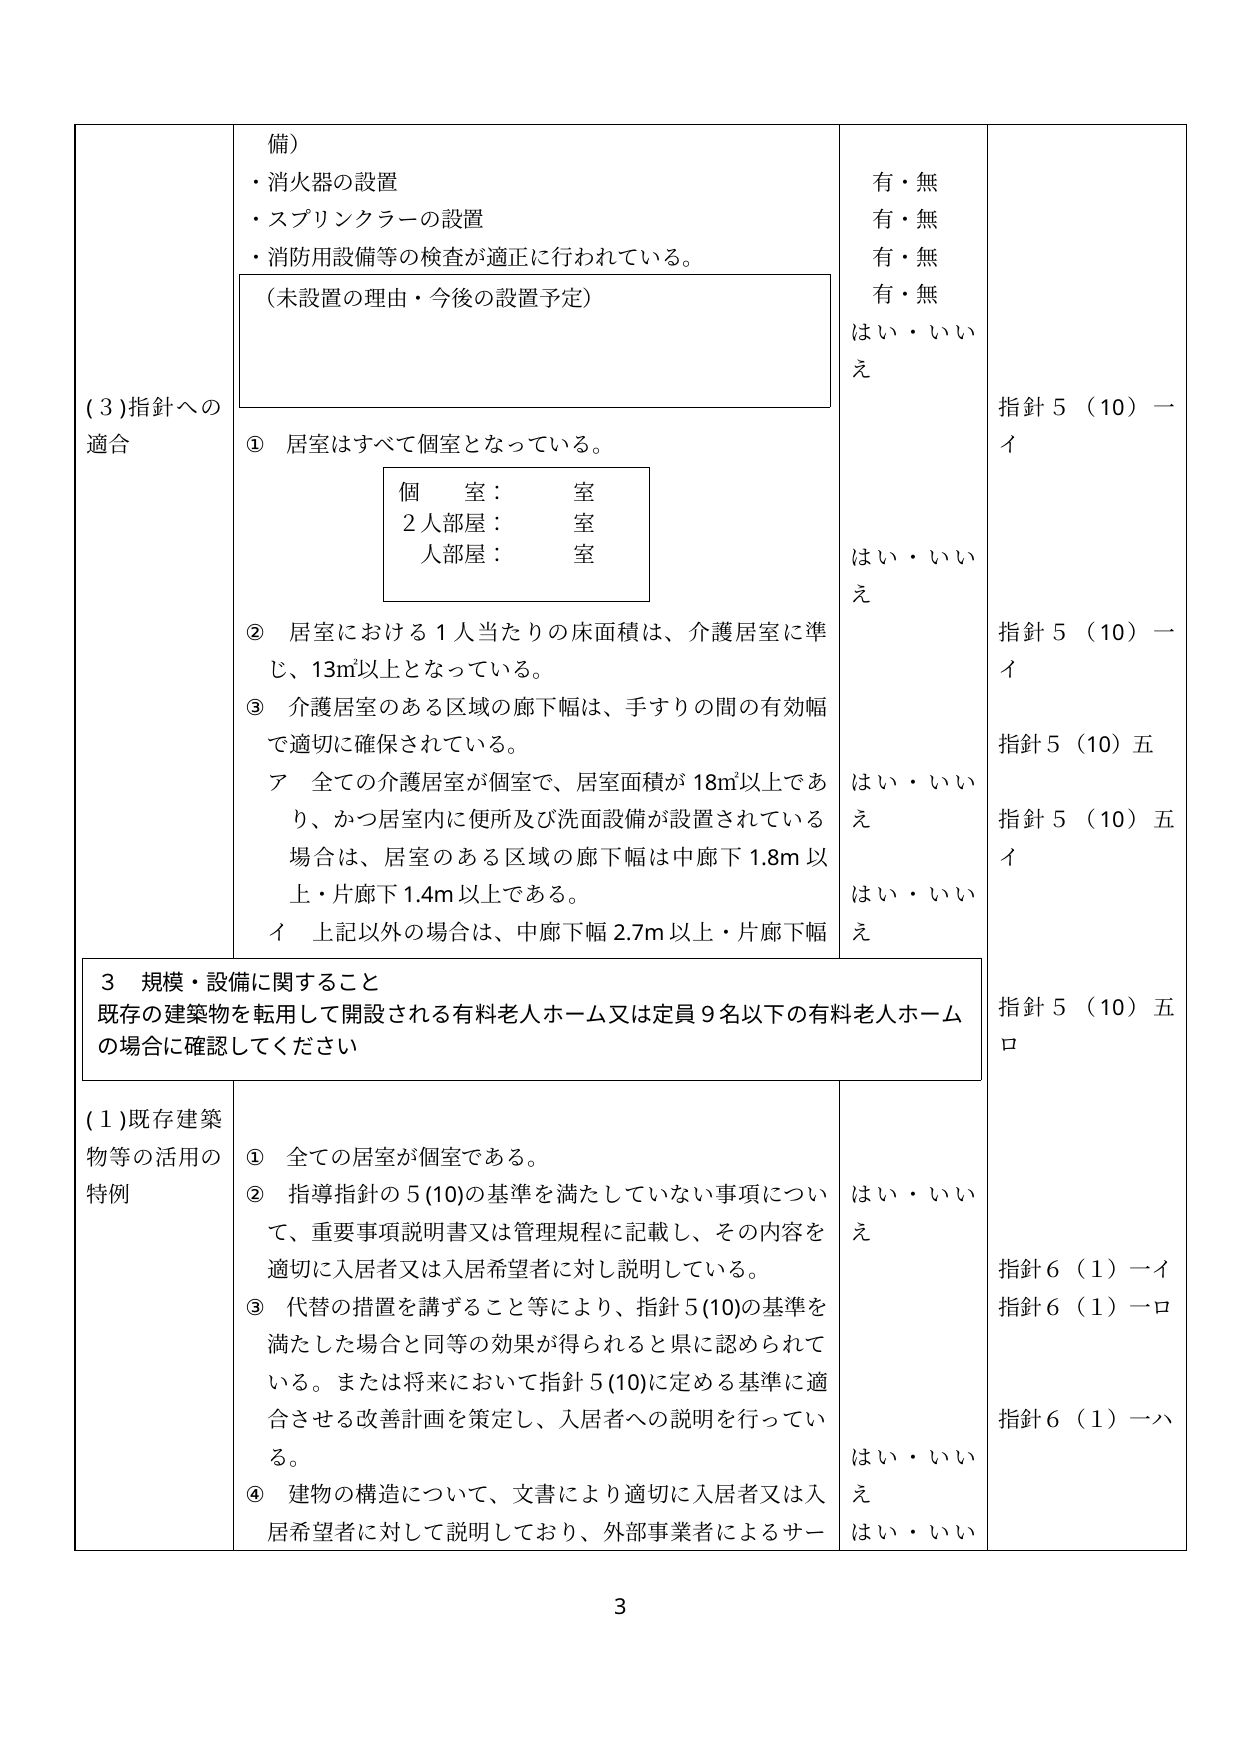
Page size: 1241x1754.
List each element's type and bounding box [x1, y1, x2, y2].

table_cell [76, 125, 233, 1549]
table_cell [234, 1081, 839, 1549]
table_cell [988, 125, 1186, 1549]
table_cell [840, 125, 987, 1549]
table_cell [234, 125, 839, 958]
